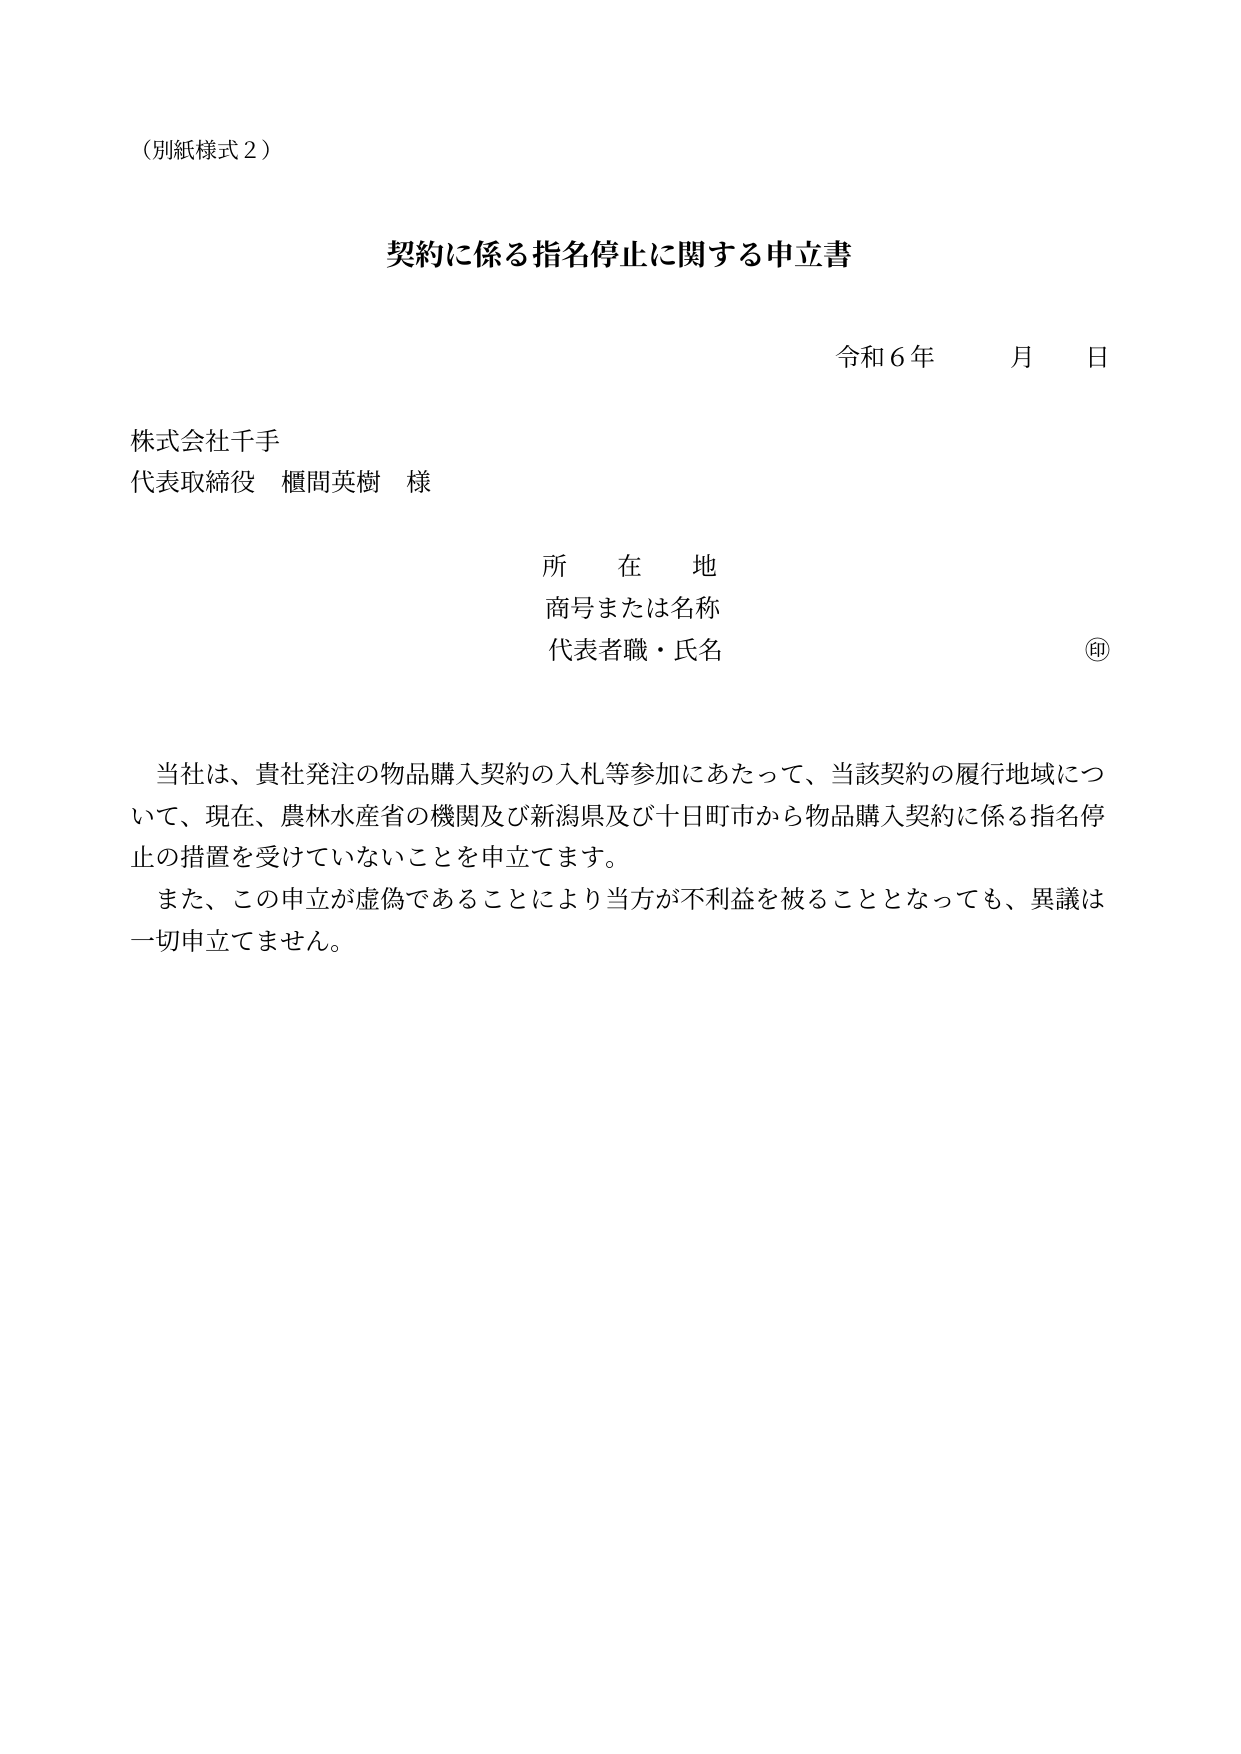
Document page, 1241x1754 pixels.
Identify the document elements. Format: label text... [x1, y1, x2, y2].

text また、この申立が虚偽であることにより当方が不利益を被ることとなっても、異議は一切申立てません。 [130, 880, 1105, 957]
text 代表取締役 櫃間英樹 様 [130, 463, 1215, 499]
subtitle 契約に係る指名停止に関する申立書 [386, 232, 1215, 274]
text 代表者職・氏名 ㊞ [548, 631, 1215, 666]
text 所 在 地商号または名称 [537, 547, 723, 625]
text 令和６年 月 日 [836, 337, 1215, 373]
text 株式会社千手 [130, 422, 1215, 457]
text 当社は、貴社発注の物品購入契約の入札等参加にあたって、当該契約の履行地域について、現在、農林水産省の機関及び新潟県及び十日町市から物品購入契約に係る指名停止の措置を受けていないことを申立てます。 [130, 755, 1105, 874]
text （別紙様式２） [130, 133, 1215, 164]
